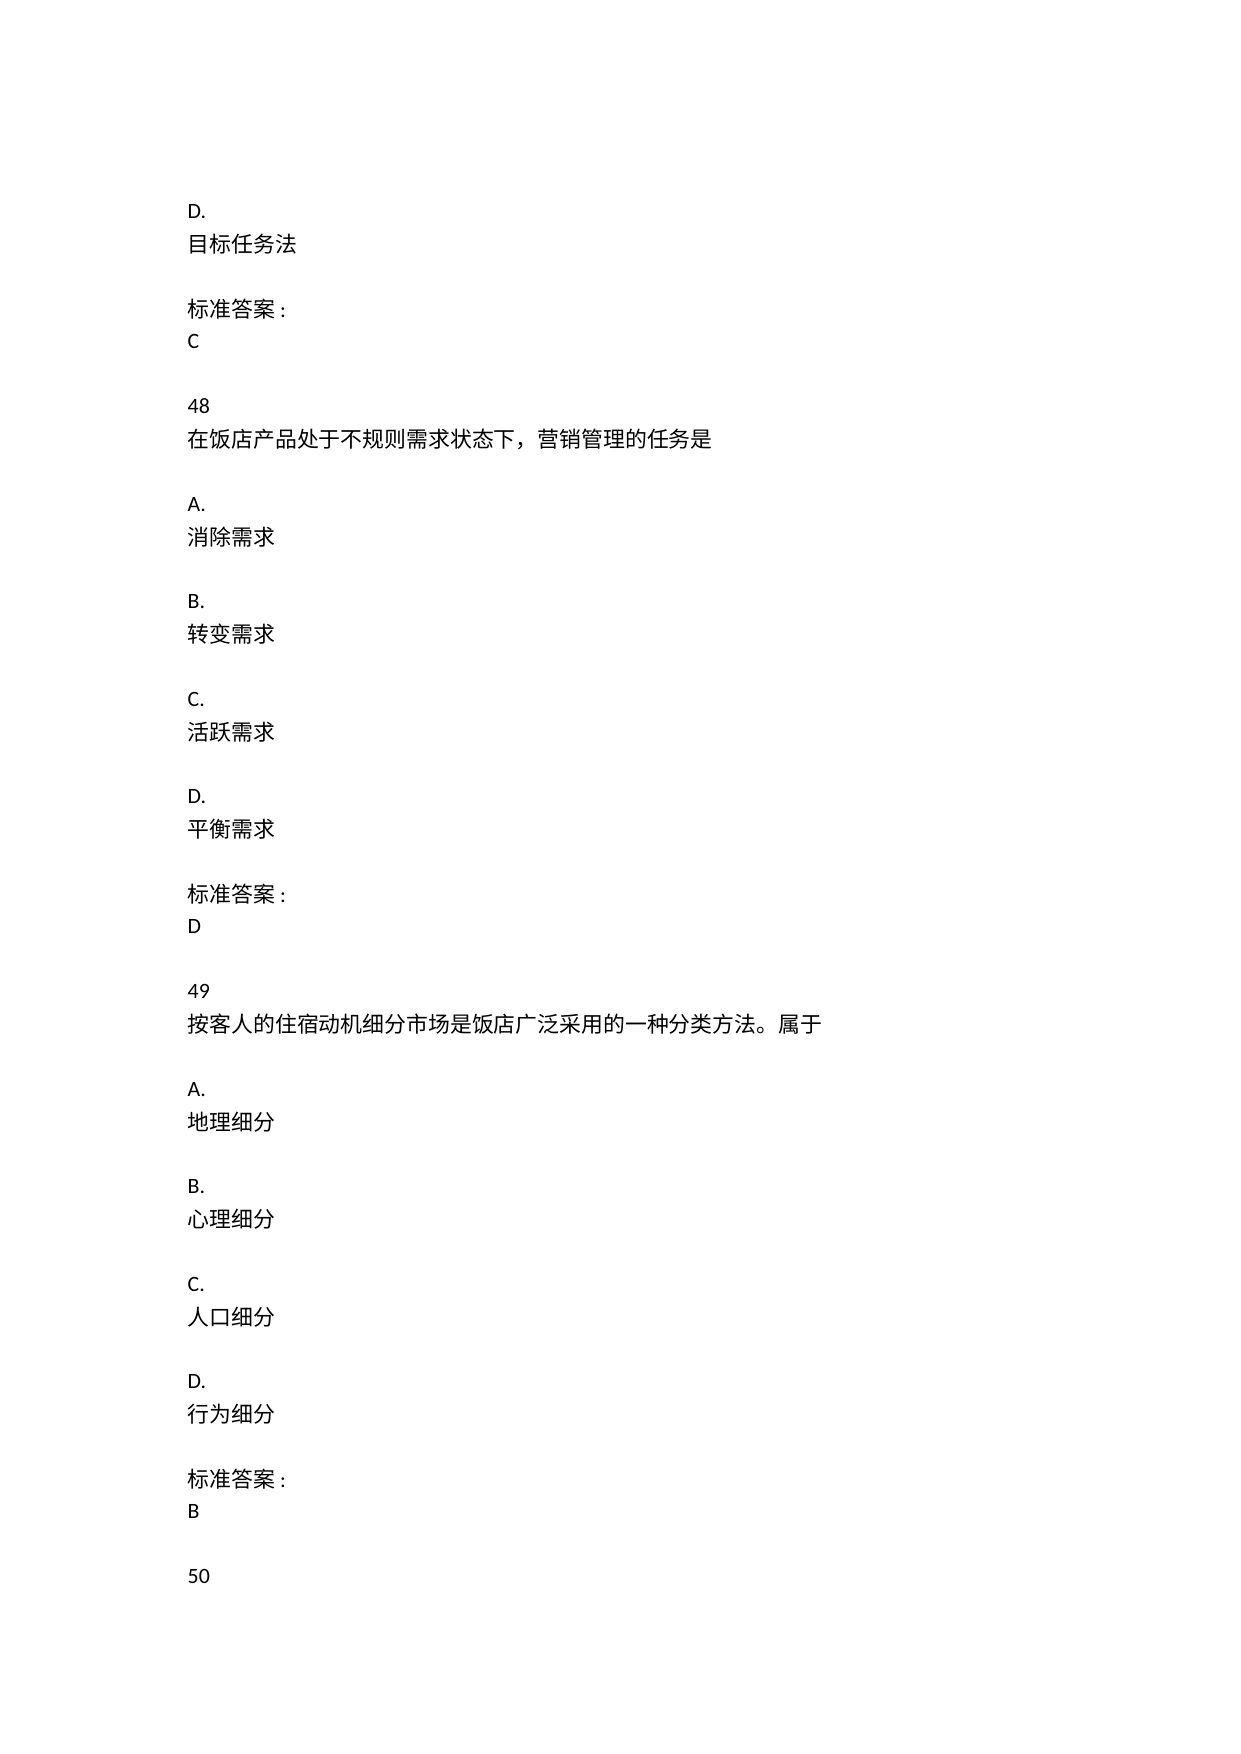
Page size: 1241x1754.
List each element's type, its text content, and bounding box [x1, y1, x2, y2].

text 活跃需求 [187, 714, 1053, 747]
text 平衡需求 [187, 812, 1053, 844]
text 标准答案 : [187, 877, 1053, 909]
text 目标任务法 [187, 227, 1053, 259]
text D. [187, 194, 1053, 227]
text C. [187, 1267, 1053, 1299]
text 行为细分 [187, 1397, 1053, 1429]
text B. [187, 584, 1053, 617]
text 消除需求 [187, 519, 1053, 552]
text 转变需求 [187, 617, 1053, 649]
text D. [187, 1364, 1053, 1397]
text B [187, 1494, 1053, 1527]
text C [187, 324, 1053, 357]
text D. [187, 779, 1053, 812]
text 标准答案 : [187, 1462, 1053, 1494]
text B. [187, 1169, 1053, 1202]
text 50 [187, 1559, 1053, 1592]
text 49 [187, 974, 1053, 1007]
text 地理细分 [187, 1104, 1053, 1137]
text 人口细分 [187, 1299, 1053, 1332]
text 在饭店产品处于不规则需求状态下，营销管理的任务是 [187, 422, 1053, 454]
text A. [187, 487, 1053, 519]
text A. [187, 1072, 1053, 1104]
text 标准答案 : [187, 292, 1053, 324]
text D [187, 909, 1053, 942]
text 48 [187, 389, 1053, 422]
text C. [187, 682, 1053, 714]
text 心理细分 [187, 1202, 1053, 1234]
text 按客人的住宿动机细分市场是饭店广泛采用的一种分类方法。属于 [187, 1007, 1053, 1039]
